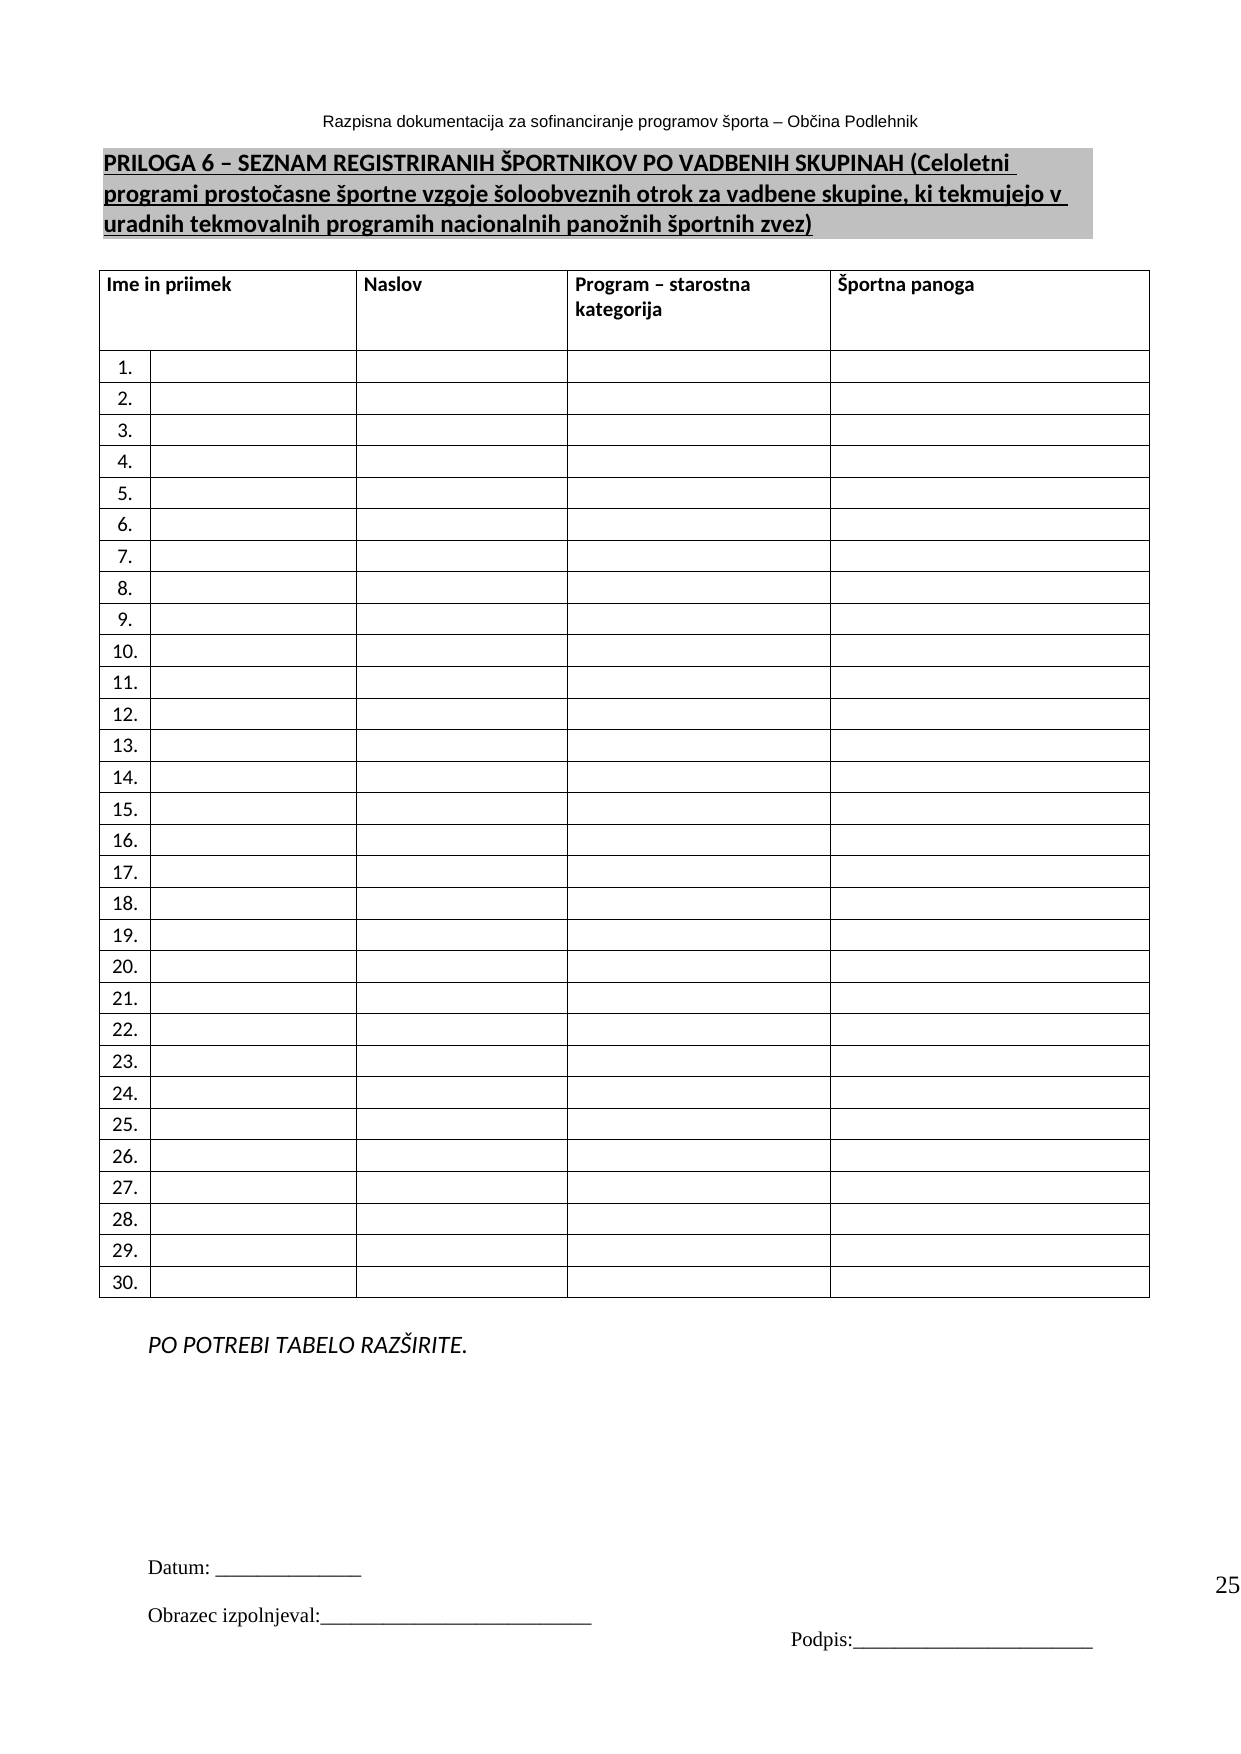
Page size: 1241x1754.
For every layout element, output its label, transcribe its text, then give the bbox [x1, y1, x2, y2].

table_cell 23. [100, 1046, 150, 1076]
table_cell [357, 983, 567, 1013]
table_cell [357, 478, 567, 508]
table_cell [151, 856, 356, 887]
table_cell [831, 478, 1149, 508]
table_cell [568, 793, 830, 824]
table_cell [831, 1077, 1149, 1108]
table_header Športna panoga [831, 271, 1149, 350]
table_cell 1. [100, 351, 150, 382]
table_cell [568, 1172, 830, 1202]
table_cell [357, 383, 567, 413]
table_cell 24. [100, 1077, 150, 1108]
table_cell [151, 351, 356, 382]
table_cell [357, 1204, 567, 1234]
table_cell [357, 888, 567, 918]
table_cell 3. [100, 415, 150, 445]
table_cell [357, 667, 567, 697]
table_cell [568, 415, 830, 445]
table_cell [568, 762, 830, 792]
table_cell [151, 1109, 356, 1139]
table_cell [357, 415, 567, 445]
table_cell 10. [100, 635, 150, 666]
table_cell 26. [100, 1140, 150, 1171]
table_cell 5. [100, 478, 150, 508]
table_cell 16. [100, 825, 150, 855]
table_cell [151, 983, 356, 1013]
table_cell 21. [100, 983, 150, 1013]
table_cell [568, 856, 830, 887]
table_cell [151, 446, 356, 477]
table_cell 9. [100, 604, 150, 634]
table_cell [151, 635, 356, 666]
table_cell [831, 351, 1149, 382]
table_cell [568, 446, 830, 477]
table_cell [568, 604, 830, 634]
table_cell [568, 383, 830, 413]
table_cell [357, 1077, 567, 1108]
table_cell [831, 667, 1149, 697]
table_cell [831, 856, 1149, 887]
table_cell [151, 730, 356, 761]
table_cell [151, 383, 356, 413]
table_cell [151, 1235, 356, 1266]
table_cell [151, 1046, 356, 1076]
table_cell 6. [100, 509, 150, 540]
table_cell 17. [100, 856, 150, 887]
table_cell [151, 1077, 356, 1108]
table_cell [831, 509, 1149, 540]
table_cell 13. [100, 730, 150, 761]
table_cell [151, 509, 356, 540]
table_header Program – starostna kategorija [568, 271, 830, 350]
table_cell [568, 699, 830, 729]
table_cell [151, 478, 356, 508]
table_cell [831, 699, 1149, 729]
table_cell 7. [100, 541, 150, 571]
table_cell [831, 1267, 1149, 1297]
table_cell [568, 351, 830, 382]
table_cell [151, 1204, 356, 1234]
table_cell [357, 446, 567, 477]
table_cell [357, 1172, 567, 1202]
table_cell 30. [100, 1267, 150, 1297]
table_cell [568, 730, 830, 761]
table_cell [831, 635, 1149, 666]
table_cell [357, 1235, 567, 1266]
table_header Naslov [357, 271, 567, 350]
table_cell [568, 1235, 830, 1266]
table_cell [568, 635, 830, 666]
table_cell 8. [100, 572, 150, 603]
table_cell [831, 604, 1149, 634]
table_cell [831, 572, 1149, 603]
table_cell [151, 572, 356, 603]
table_cell [357, 793, 567, 824]
table_cell [831, 951, 1149, 982]
table_cell [151, 1172, 356, 1202]
table_cell [831, 541, 1149, 571]
table_cell [568, 509, 830, 540]
table_cell [151, 920, 356, 950]
table_cell [357, 1109, 567, 1139]
table_cell [831, 1046, 1149, 1076]
table_cell [568, 1014, 830, 1045]
table_cell [357, 604, 567, 634]
table_cell [357, 1046, 567, 1076]
table_cell [151, 793, 356, 824]
table_cell [568, 888, 830, 918]
table_cell 2. [100, 383, 150, 413]
table_cell [151, 415, 356, 445]
table_cell [831, 1109, 1149, 1139]
table_cell [151, 541, 356, 571]
table_cell [151, 1267, 356, 1297]
table_cell 22. [100, 1014, 150, 1045]
table_cell [568, 983, 830, 1013]
table_cell [831, 446, 1149, 477]
table_cell [568, 825, 830, 855]
table_cell [151, 888, 356, 918]
table_cell 12. [100, 699, 150, 729]
table_cell [831, 415, 1149, 445]
table_cell [357, 1140, 567, 1171]
table_cell [151, 1014, 356, 1045]
table_cell [568, 667, 830, 697]
table_cell 19. [100, 920, 150, 950]
table_cell 20. [100, 951, 150, 982]
table_cell [357, 920, 567, 950]
table_cell [831, 730, 1149, 761]
table_cell [831, 762, 1149, 792]
table_cell [568, 572, 830, 603]
table_cell [568, 1077, 830, 1108]
table_cell [357, 635, 567, 666]
table_cell [151, 762, 356, 792]
table_cell 18. [100, 888, 150, 918]
table_cell [831, 383, 1149, 413]
table_cell [831, 983, 1149, 1013]
table_cell 4. [100, 446, 150, 477]
table_cell [831, 825, 1149, 855]
table_cell 14. [100, 762, 150, 792]
table_cell [357, 541, 567, 571]
table_cell [568, 1140, 830, 1171]
table_cell 28. [100, 1204, 150, 1234]
table_cell [831, 1014, 1149, 1045]
table_header Ime in priimek [100, 271, 356, 350]
table_cell [568, 1204, 830, 1234]
table_cell [357, 1014, 567, 1045]
table_cell [831, 1140, 1149, 1171]
table_cell [357, 856, 567, 887]
table_cell [568, 951, 830, 982]
table_cell [151, 604, 356, 634]
table_cell [357, 951, 567, 982]
table_cell [831, 1204, 1149, 1234]
table_cell 11. [100, 667, 150, 697]
table_cell [568, 1046, 830, 1076]
table_cell [568, 920, 830, 950]
table_cell [151, 951, 356, 982]
text PRILOGA 6 – SEZNAM REGISTRIRANIH ŠPORTNIKOV PO VADBENIH SKUPINAH (Celoletni programi prostočasne športne vzgoje šoloobveznih otrok za vadbene skupine, ki tekmujejo v uradnih tekmovalnih programih nacionalnih panožnih športnih zvez) [103, 148, 1093, 239]
table_cell [831, 1172, 1149, 1202]
table_cell [568, 1267, 830, 1297]
table_cell [357, 730, 567, 761]
table_cell [568, 478, 830, 508]
table_cell [357, 572, 567, 603]
table_cell [357, 699, 567, 729]
table_cell 27. [100, 1172, 150, 1202]
table_cell [831, 793, 1149, 824]
table_cell [151, 667, 356, 697]
table_cell [357, 762, 567, 792]
table_cell [357, 509, 567, 540]
table_cell 15. [100, 793, 150, 824]
table_cell [151, 1140, 356, 1171]
table_cell [831, 920, 1149, 950]
table_cell 29. [100, 1235, 150, 1266]
table_cell [568, 541, 830, 571]
table_cell [831, 888, 1149, 918]
table_cell [151, 825, 356, 855]
table_cell [568, 1109, 830, 1139]
table_cell [357, 825, 567, 855]
table_cell [831, 1235, 1149, 1266]
table_cell [357, 351, 567, 382]
table_cell [151, 699, 356, 729]
table_cell [357, 1267, 567, 1297]
text PO POTREBI TABELO RAZŠIRITE. [148, 1329, 1093, 1359]
table_cell 25. [100, 1109, 150, 1139]
